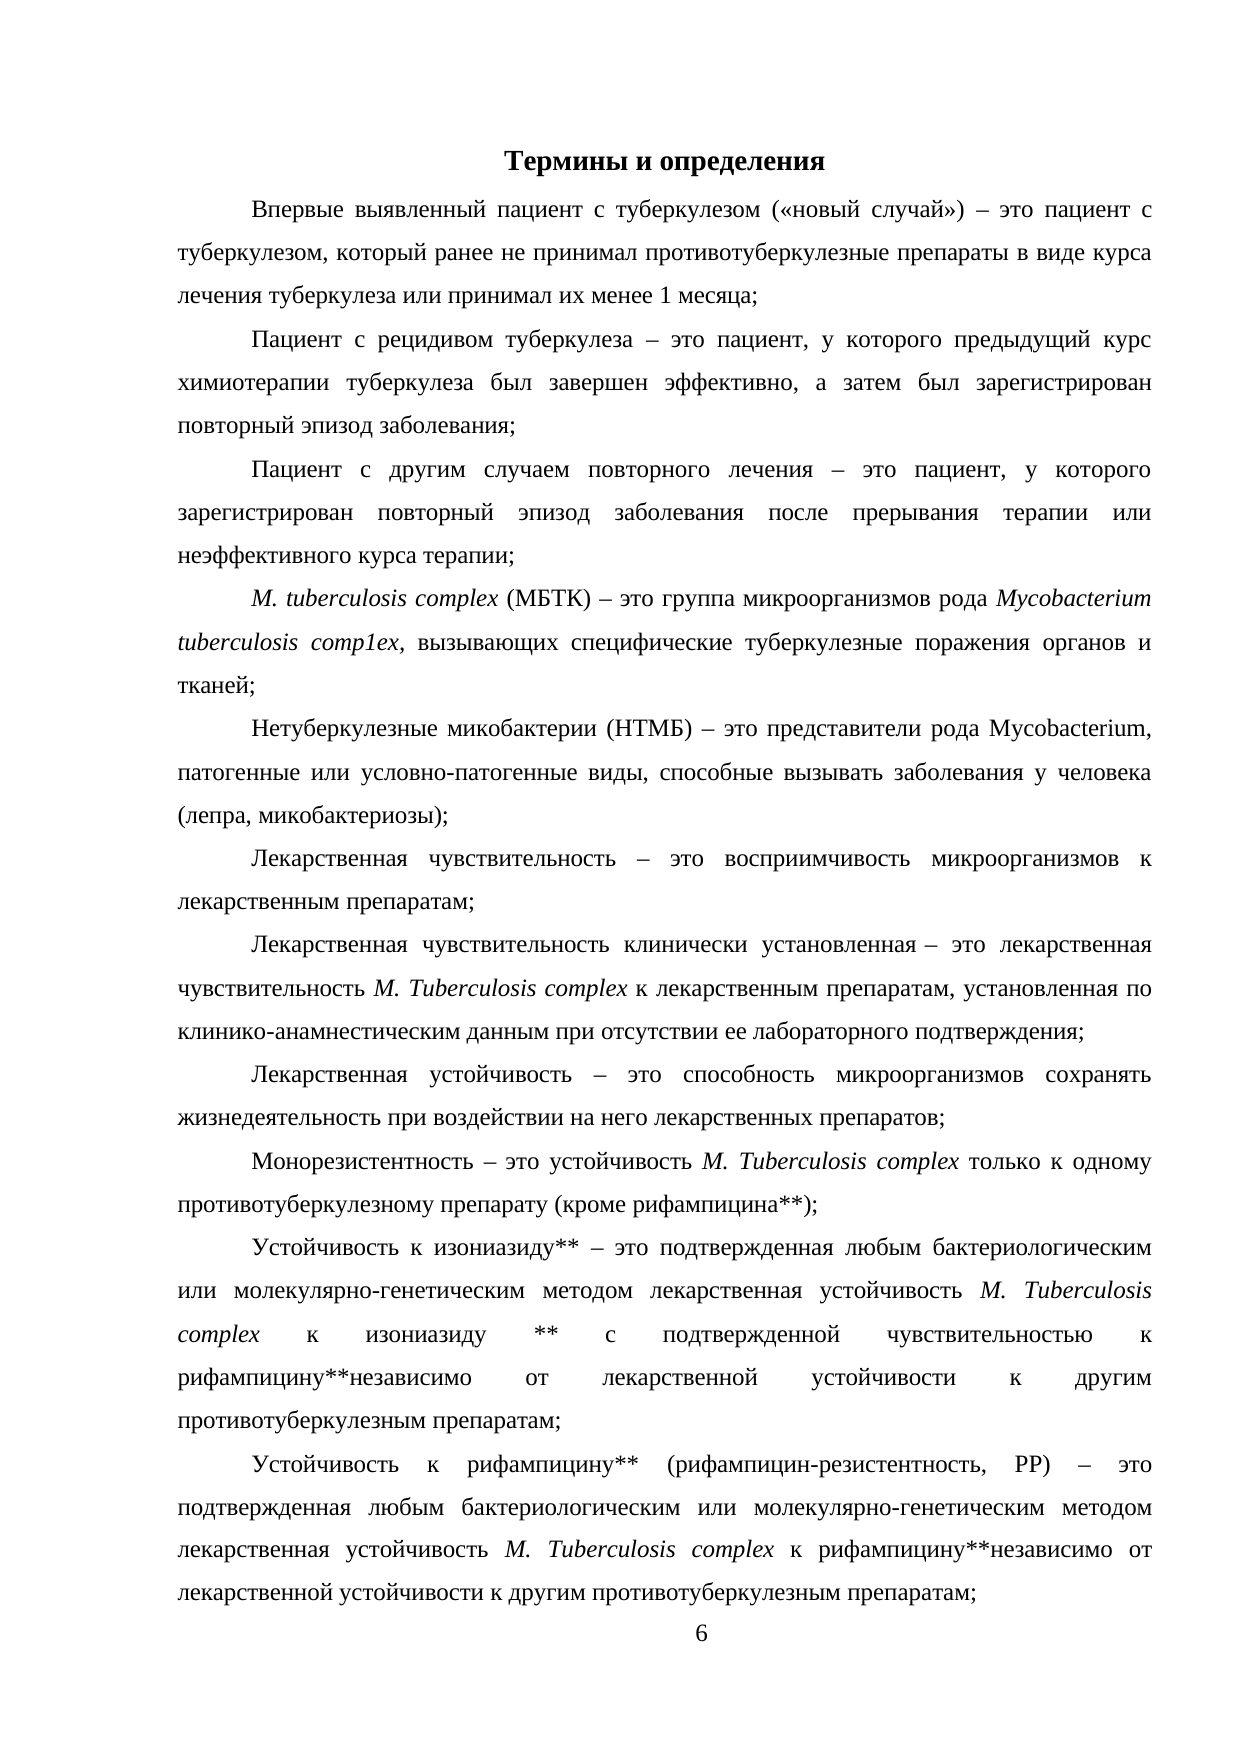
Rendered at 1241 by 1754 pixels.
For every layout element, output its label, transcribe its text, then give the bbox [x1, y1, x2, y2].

text Пациент с рецидивом туберкулеза – это пациент, у которого предыдущий курс химиотерапии туберкулеза был завершен эффективно, а затем был зарегистрирован повторный эпизод заболевания; [177, 324, 1152, 439]
text Устойчивость к рифампицину** (рифампицин-резистентность, РР) – это подтвержденная любым бактериологическим или молекулярно-генетическим методом лекарственная устойчивость M. Tuberculosis complex к рифампицину**независимо от лекарственной устойчивости к другим противотуберкулезным препаратам; [177, 1449, 1152, 1606]
text Впервые выявленный пациент с туберкулезом («новый случай») – это пациент с туберкулезом, который ранее не принимал противотуберкулезные препараты в виде курса лечения туберкулеза или принимал их менее 1 месяца; [177, 194, 1152, 309]
text М. tuberculosis complex (МБТК) – это группа микроорганизмов рода Мусоbаctеrium tuberculosis соmр1ех, вызывающих специфические туберкулезные поражения органов и тканей; [177, 583, 1152, 698]
text Пациент с другим случаем повторного лечения – это пациент, у которого зарегистрирован повторный эпизод заболевания после прерывания терапии или неэффективного курса терапии; [177, 454, 1152, 569]
text Лекарственная чувствительность клинически установленная – это лекарственная чувствительность M. Tuberculosis complex к лекарственным препаратам, установленная по клинико-анамнестическим данным при отсутствии ее лабораторного подтверждения; [177, 929, 1152, 1044]
subtitle Термины и определения [177, 143, 1152, 177]
text Устойчивость к изониазиду** – это подтвержденная любым бактериологическим или молекулярно-генетическим методом лекарственная устойчивость M. Tuberculosis complex к изониазиду ** с подтвержденной чувствительностью к рифампицину**независимо от лекарственной устойчивости к другим противотуберкулезным препаратам; [177, 1232, 1152, 1434]
text Лекарственная чувствительность – это восприимчивость микроорганизмов к лекарственным препаратам; [177, 843, 1152, 915]
text Нетуберкулезные микобактерии (НТМБ) – это представители рода Мусоbаctеrium, патогенные или условно-патогенные виды, способные вызывать заболевания у человека (лепра, микобактериозы); [177, 713, 1152, 828]
text Лекарственная устойчивость – это способность микроорганизмов сохранять жизнедеятельность при воздействии на него лекарственных препаратов; [177, 1059, 1152, 1131]
text Монорезистентность – это устойчивость M. Tuberculosis complex только к одному противотуберкулезному препарату (кроме рифампицина**); [177, 1146, 1152, 1218]
